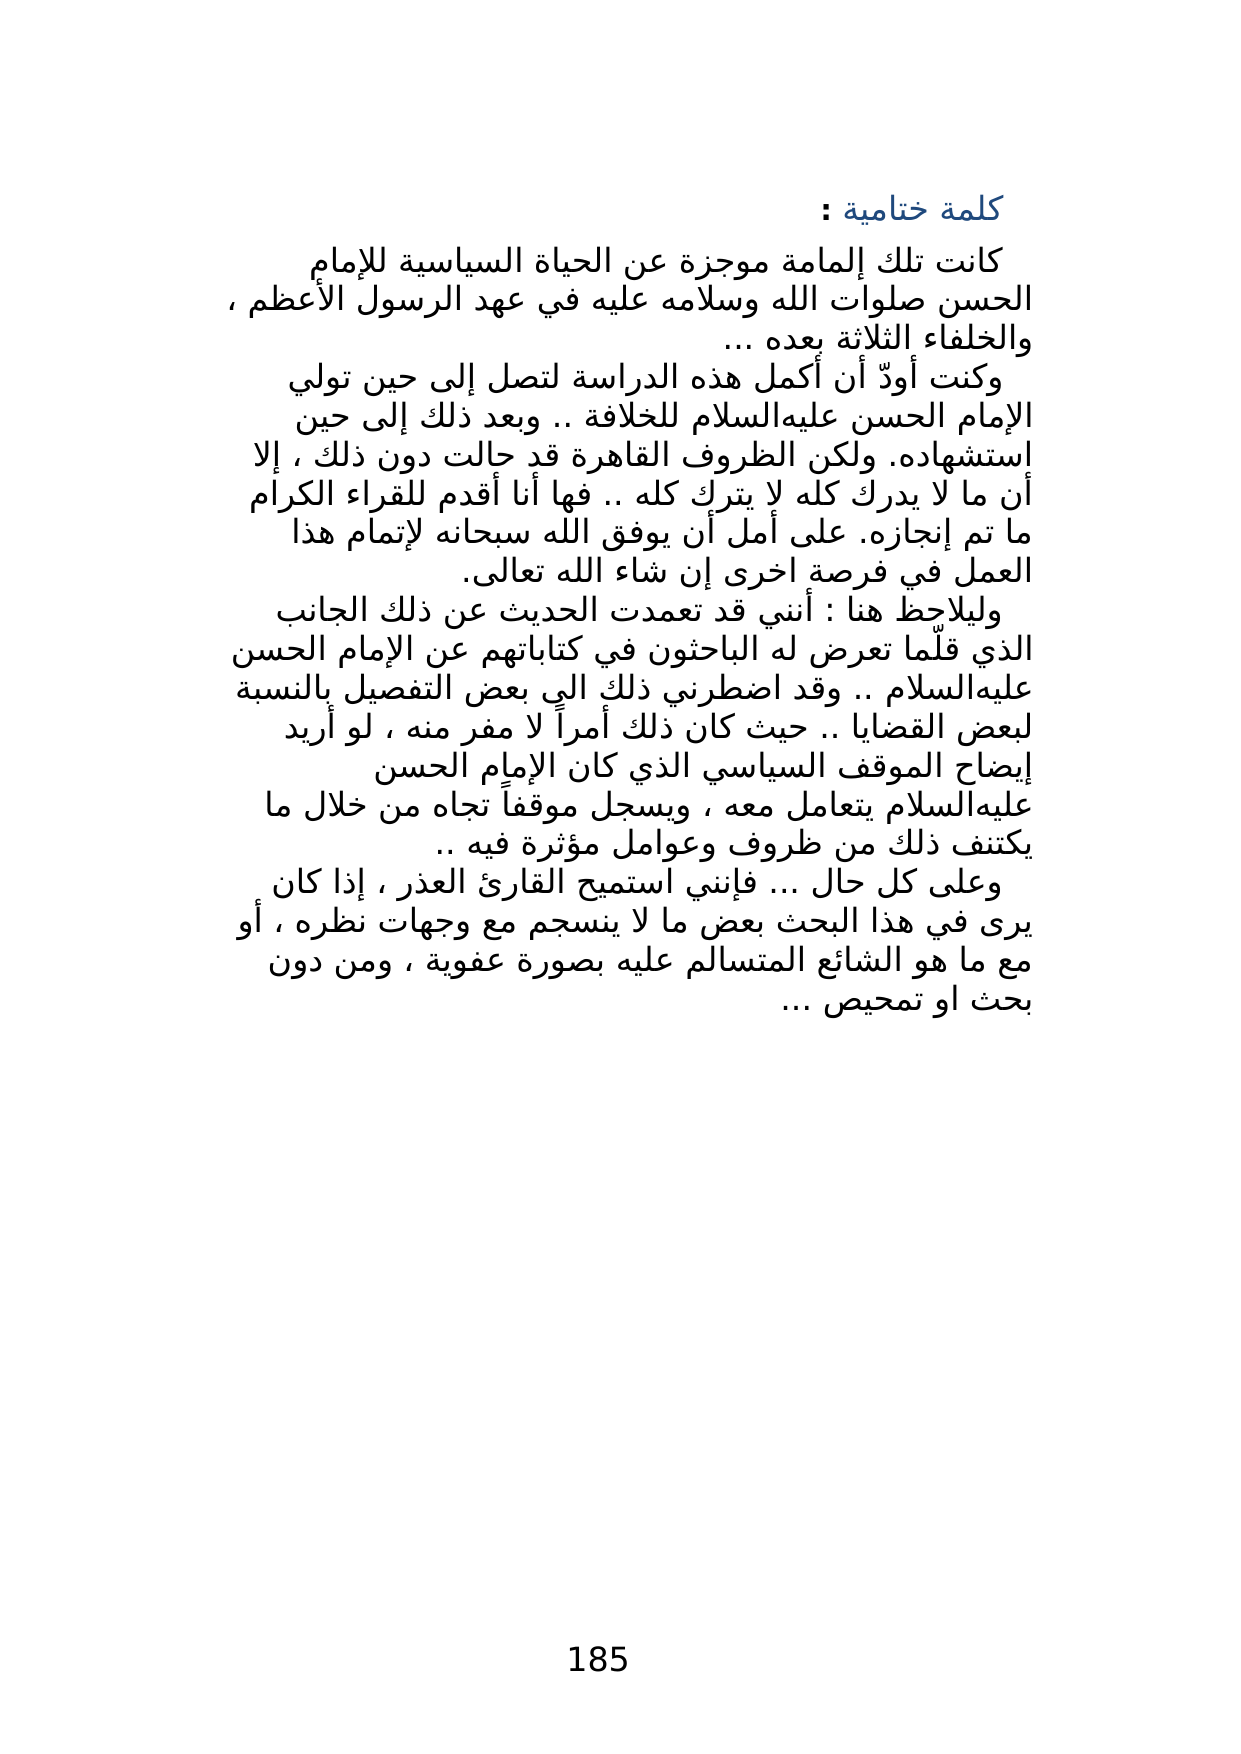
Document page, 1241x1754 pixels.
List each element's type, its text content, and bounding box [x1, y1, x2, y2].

text وليلاحظ هنا : أنني قد تعمدت الحديث عن ذلك الجانب الذي قلّما تعرض له الباحثون في كتاباتهم عن الإمام الحسن عليه‌السلام .. وقد اضطرني ذلك الى بعض التفصيل بالنسبة لبعض القضايا .. حيث كان ذلك أمراً لا مفر منه ، لو أريد إيضاح الموقف السياسي الذي كان الإمام الحسن عليه‌السلام يتعامل معه ، ويسجل موقفاً تجاه من خلال ما يكتنف ذلك من ظروف وعوامل مؤثرة فيه .. [222, 591, 1033, 863]
text وعلى كل حال ... فإنني استميح القارئ العذر ، إذا كان يرى في هذا البحث بعض ما لا ينسجم مع وجهات نظره ، أو مع ما هو الشائع المتسالم عليه بصورة عفوية ، ومن دون بحث او تمحيص ... [222, 863, 1033, 1018]
subtitle كلمة ختامية : [222, 190, 1033, 228]
text كانت تلك إلمامة موجزة عن الحياة السياسية للإمام الحسن صلوات الله وسلامه عليه في عهد الرسول الأعظم ، والخلفاء الثلاثة بعده ... [222, 241, 1033, 358]
text وكنت أودّ أن أكمل هذه الدراسة لتصل إلى حين تولي الإمام الحسن عليه‌السلام للخلافة .. وبعد ذلك إلى حين استشهاده. ولكن الظروف القاهرة قد حالت دون ذلك ، إلا أن ما لا يدرك كله لا يترك كله .. فها أنا أقدم للقراء الكرام ما تم إنجازه. على أمل أن يوفق الله سبحانه لإتمام هذا العمل في فرصة اخرى إن شاء الله تعالى. [222, 358, 1033, 591]
